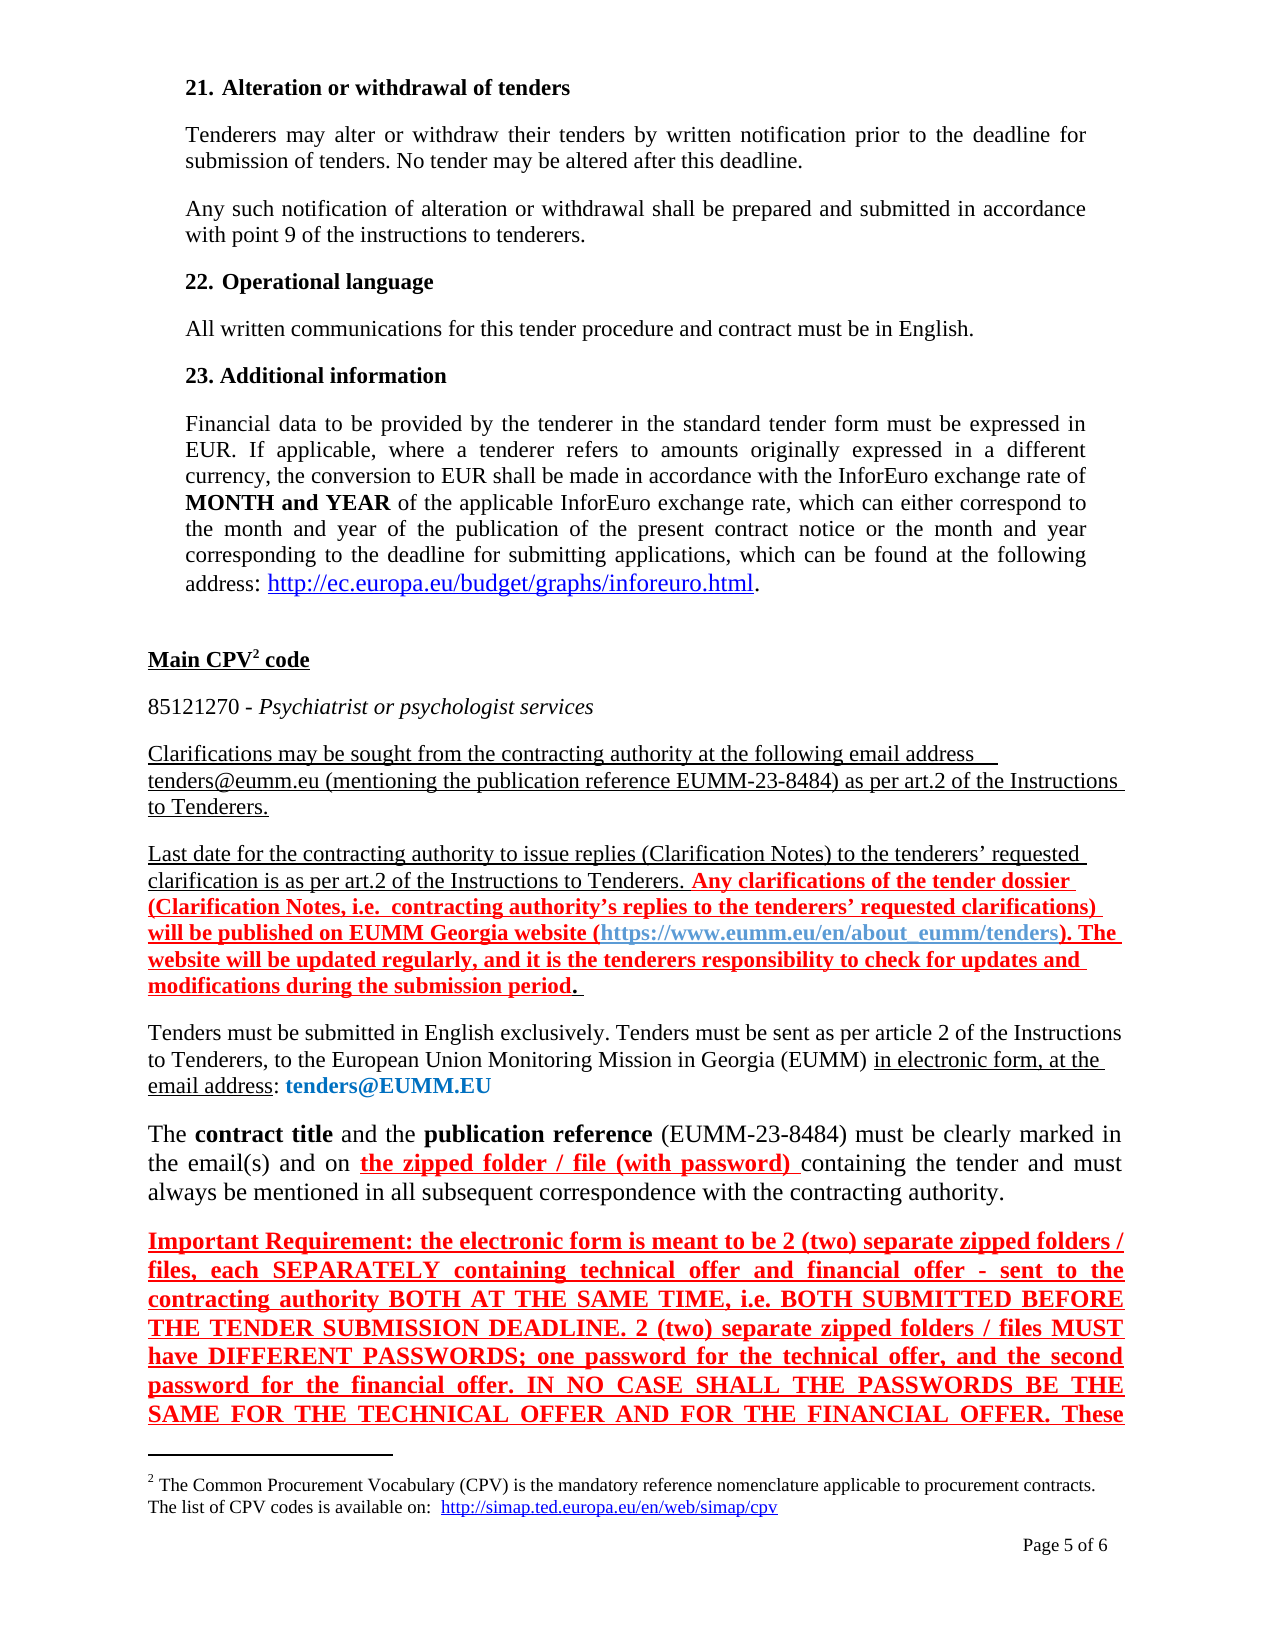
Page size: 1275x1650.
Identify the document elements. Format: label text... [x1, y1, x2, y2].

text Last date for the contracting authority to issue replies (Clarification Notes) to the tenderers’ requested clarification is as per art.2 of the Instructions to Tenderers. Any clarifications of the tender dossier (Clarification Notes, i.e. contracting authority’s replies to the tenderers’ requested clarifications) will be published on EUMM Georgia website (https://www.eumm.eu/en/about_eumm/tenders). The website will be updated regularly, and it is the tenderers responsibility to check for updates and modifications during the submission period. [148, 840, 1125, 998]
text 23. Additional information [185, 362, 1087, 389]
text 21. Alteration or withdrawal of tenders [185, 74, 1125, 100]
text Financial data to be provided by the tenderer in the standard tender form must be expressed in EUR. If applicable, where a tenderer refers to amounts originally expressed in a different currency, the conversion to EUR shall be made in accordance with the InforEuro exchange rate of MONTH and YEAR of the applicable InforEuro exchange rate, which can either correspond to the month and year of the publication of the present contract notice or the month and year corresponding to the deadline for submitting applications, which can be found at the following address: http://ec.europa.eu/budget/graphs/inforeuro.html. [185, 410, 1087, 597]
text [148, 1397, 1125, 1424]
text Clarifications may be sought from the contracting authority at the following email address tenders@eumm.eu (mentioning the publication reference EUMM-23-8484) as per art.2 of the Instructions to Tenderers. [148, 791, 1125, 819]
text The contract title and the publication reference (EUMM-23-8484) must be clearly marked in the email(s) and on the zipped folder / file (with password) containing the tender and must always be mentioned in all subsequent correspondence with the contracting authority. [148, 1119, 1122, 1206]
text Main CPV code [148, 646, 1125, 672]
text Tenders must be submitted in English exclusively. Tenders must be sent as per article 2 of the Instructions to Tenderers, to the European Union Monitoring Mission in Georgia (EUMM) in electronic form, at the email address: tenders@EUMM.EU [148, 1019, 1125, 1098]
text Clarifications may be sought from the contracting authority at the following email address tenders@eumm.eu (mentioning the publication reference EUMM-23-8484) as per art.2 of the Instructions to Tenderers. [148, 741, 1125, 790]
text All written communications for this tender procedure and contract must be in English. [185, 315, 1087, 342]
text Tenderers may alter or withdraw their tenders by written notification prior to the deadline for submission of tenders. No tender may be altered after this deadline. [185, 121, 1087, 174]
text Any such notification of alteration or withdrawal shall be prepared and submitted in accordance with point 9 of the instructions to tenderers. [185, 194, 1087, 247]
text 22. Operational language [185, 268, 1125, 294]
text 85121270 - Psychiatrist or psychologist services [148, 693, 1125, 720]
